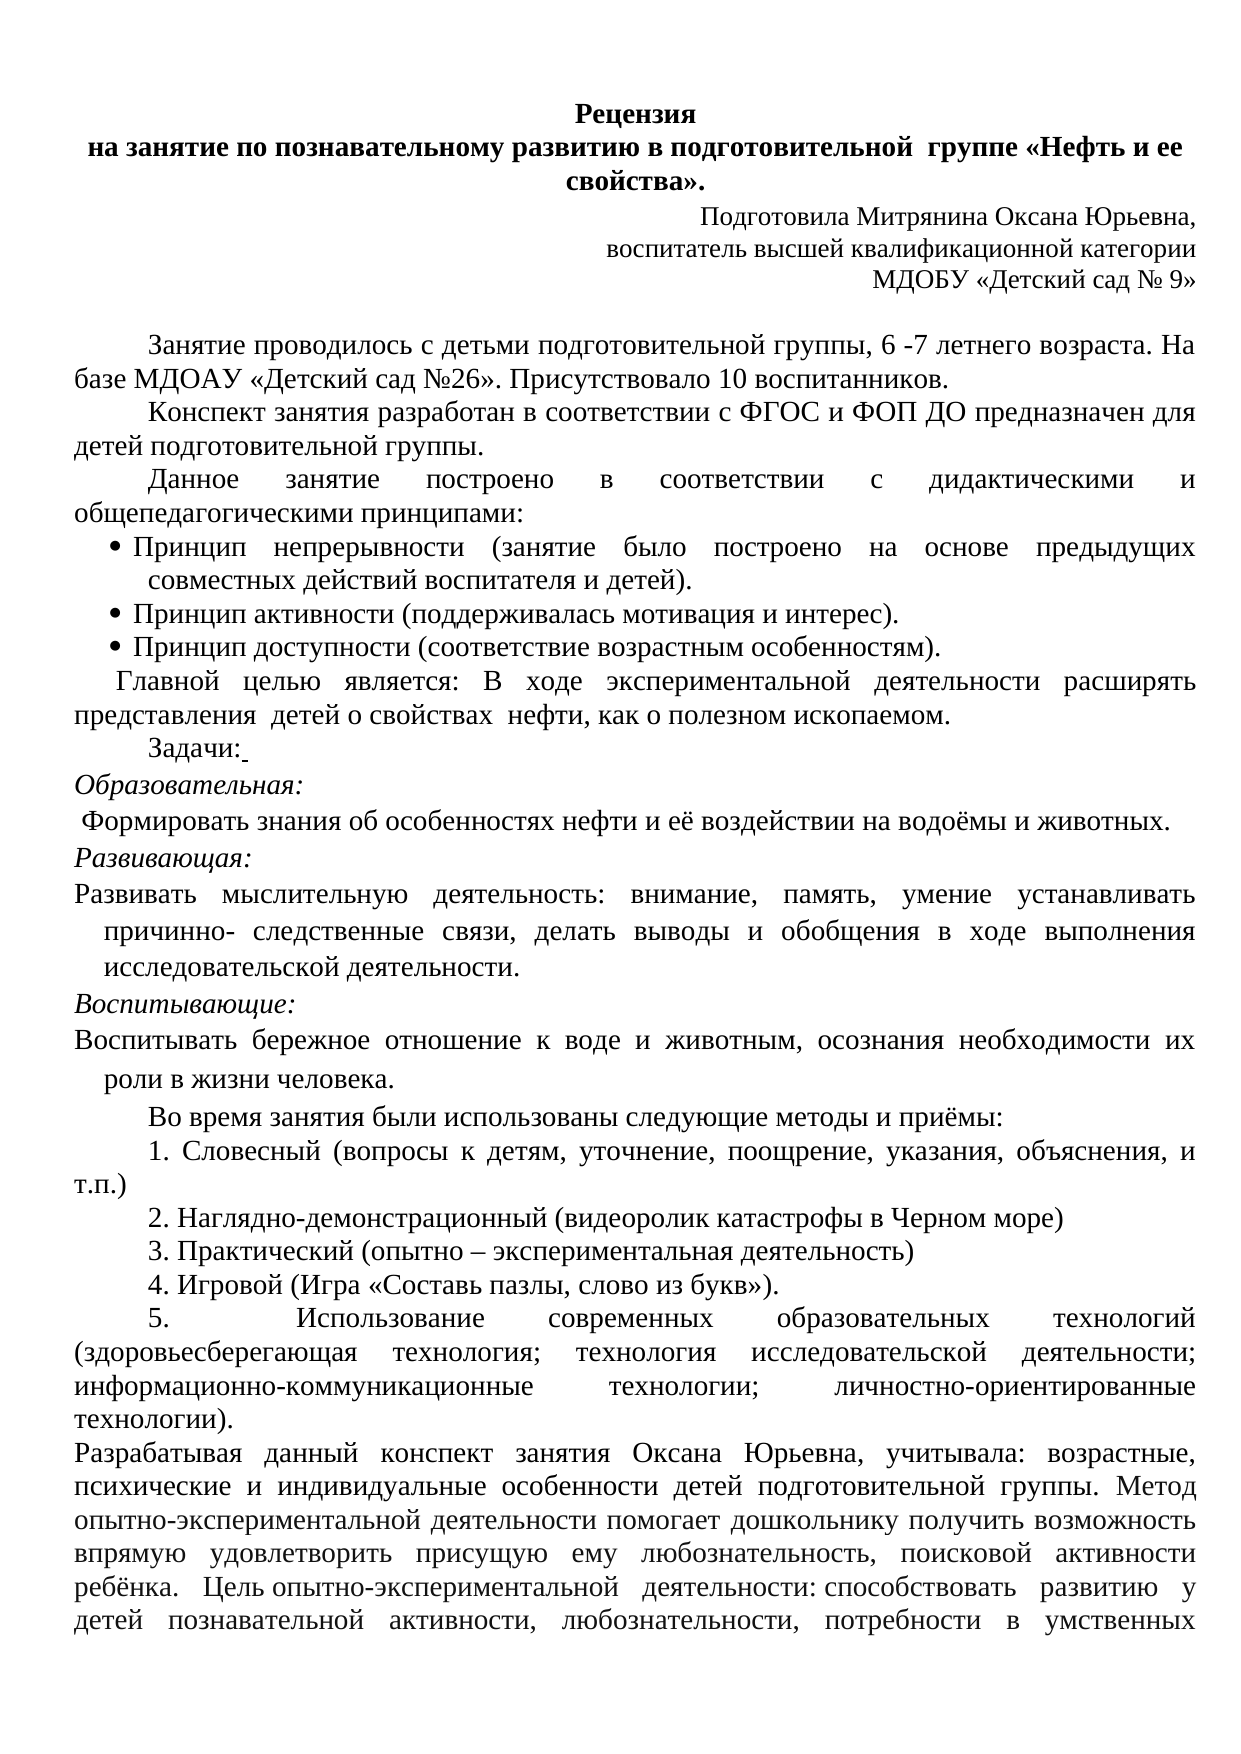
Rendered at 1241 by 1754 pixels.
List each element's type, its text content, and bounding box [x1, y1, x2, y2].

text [74, 1569, 1197, 1603]
text Воспитывать бережное отношение к воде и животным, осознания необходимости их роли в жизни человека. [74, 1022, 1197, 1094]
text воспитатель высшей квалификационной категории [74, 232, 1197, 263]
text Образовательная: [74, 767, 1197, 801]
text Занятие проводилось с детьми подготовительной группы, 6 -7 летнего возраста. На базе МДОАУ «Детский сад №26». Присутствовало 10 воспитанников. [74, 327, 1197, 394]
text Задачи: [148, 730, 1197, 764]
text 2. Наглядно-демонстрационный (видеоролик катастрофы в Черном море) [74, 1200, 1197, 1233]
text Подготовила Митрянина Оксана Юрьевна, [74, 201, 1197, 232]
text МДОБУ «Детский сад № 9» [74, 263, 1197, 294]
text 5. Использование современных образовательных технологий (здоровьесберегающая технология; технология исследовательской деятельности; информационно-коммуникационные технологии; личностно-ориентированные технологии). [74, 1301, 1197, 1435]
text Во время занятия были использованы следующие методы и приёмы: [74, 1099, 1197, 1133]
text Формировать знания об особенностях нефти и её воздействии на водоёмы и животных. [74, 803, 1197, 837]
text Конспект занятия разработан в соответствии с ФГОС и ФОП ДО предназначен для детей подготовительной группы. [74, 394, 1197, 462]
text 3. Практический (опытно – экспериментальная деятельность) [74, 1233, 1197, 1267]
text Развивающая: [74, 840, 1197, 873]
text 4. Игровой (Игра «Составь пазлы, слово из букв»). [74, 1267, 1197, 1301]
text Развивать мыслительную деятельность: внимание, память, умение устанавливать причинно- следственные связи, делать выводы и обобщения в ходе выполнения исследовательской деятельности. [74, 876, 1197, 983]
list Принцип доступности (соответствие возрастным особенностям). [110, 629, 1197, 663]
list Принцип непрерывности (занятие было построено на основе предыдущих совместных действий воспитателя и детей). [110, 529, 1197, 596]
text 1. Словесный (вопросы к детям, уточнение, поощрение, указания, объяснения, и т.п.) [74, 1133, 1197, 1200]
text Рецензия на занятие по познавательному развитию в подготовительной группе «Нефть и ее свойства». [74, 96, 1197, 196]
list Принцип активности (поддерживалась мотивация и интерес). [110, 596, 1197, 629]
text Главной целью является: В ходе экспериментальной деятельности расширять представления детей о свойствах нефти, как о полезном ископаемом. [74, 663, 1197, 730]
text Данное занятие построено в соответствии с дидактическими и общепедагогическими принципами: [74, 462, 1197, 529]
text Воспитывающие: [74, 986, 1197, 1019]
